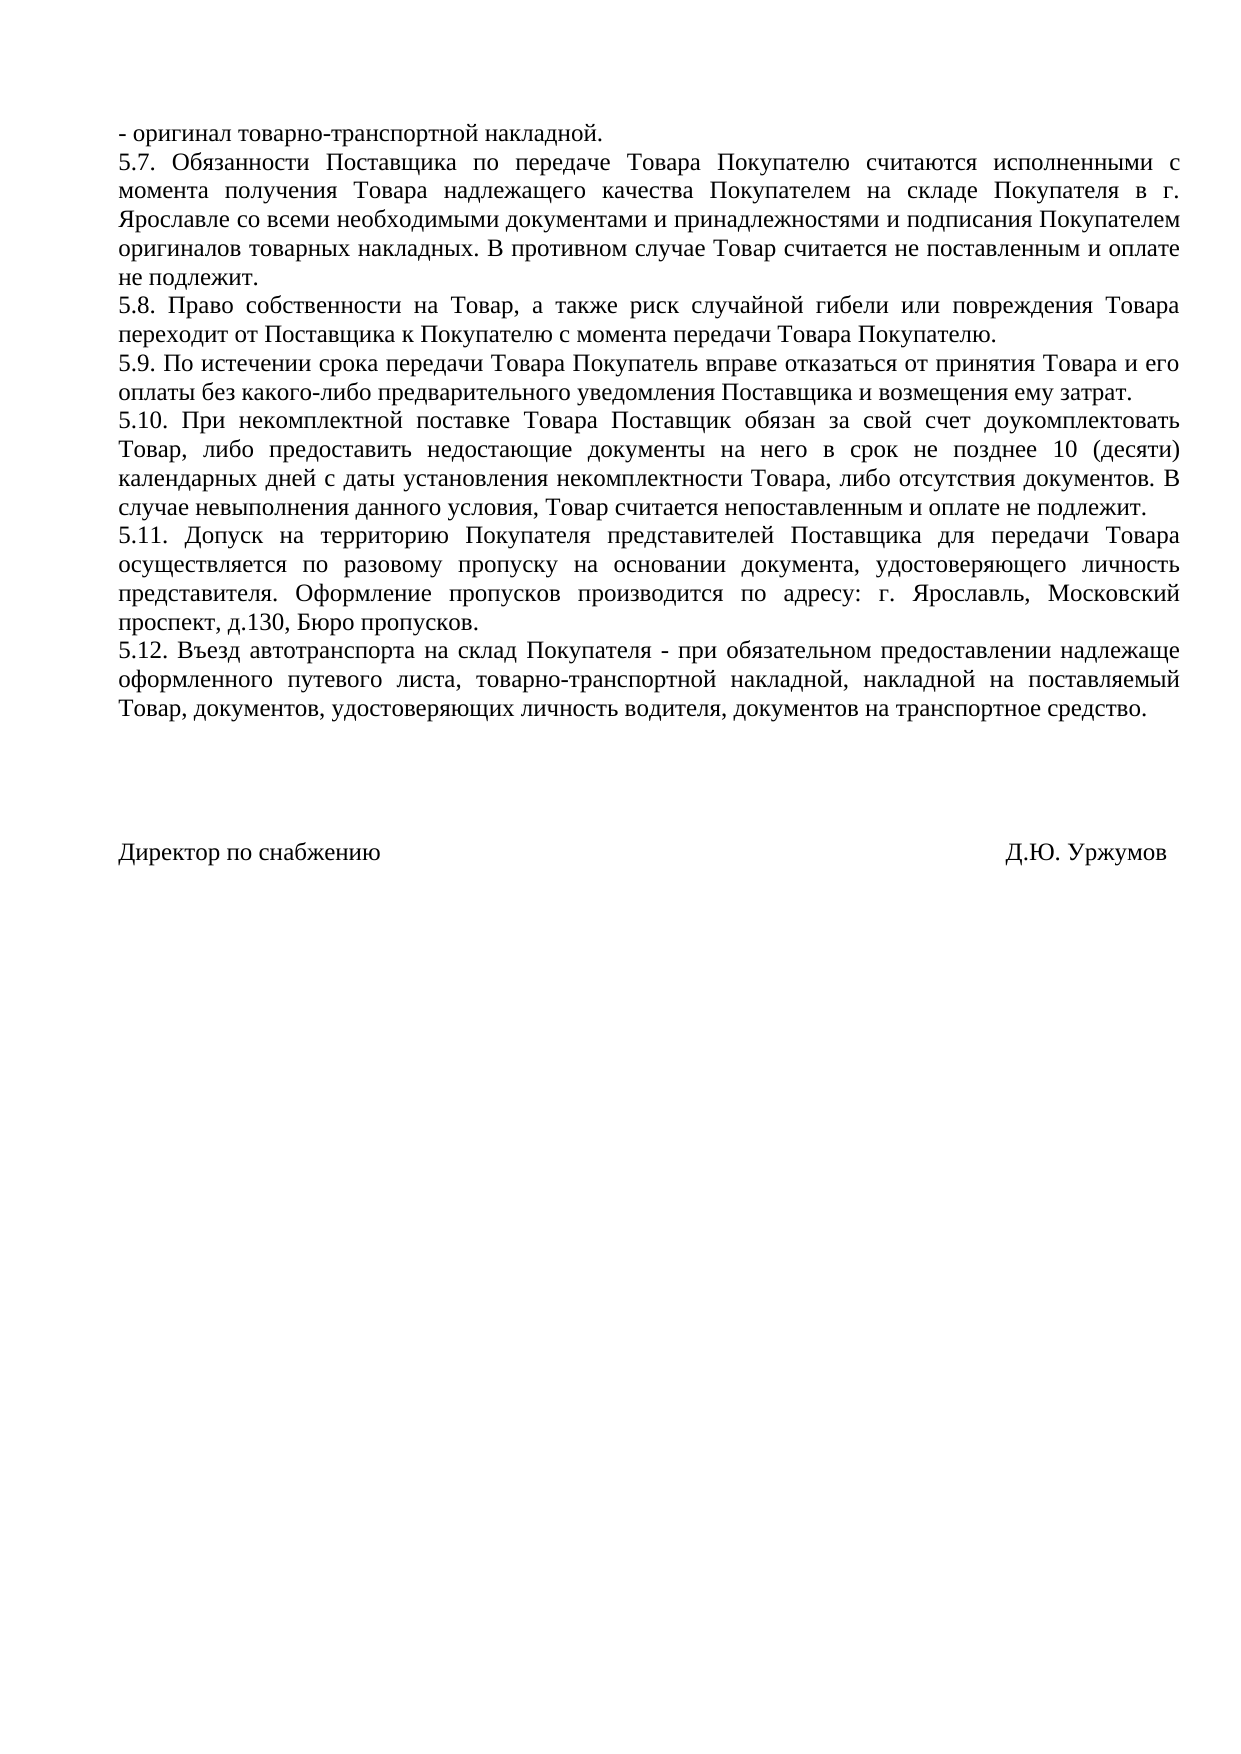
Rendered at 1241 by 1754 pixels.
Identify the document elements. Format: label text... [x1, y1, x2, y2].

text 5.12. Въезд автотранспорта на склад Покупателя - при обязательном предоставлении надлежаще оформленного путевого листа, товарно-транспортной накладной, накладной на поставляемый Товар, документов, удостоверяющих личность водителя, документов на транспортное средство. [118, 636, 1181, 722]
text 5.7. Обязанности Поставщика по передаче Товара Покупателю считаются исполненными с момента получения Товара надлежащего качества Покупателем на складе Покупателя в г. Ярославле со всеми необходимыми документами и принадлежностями и подписания Покупателем оригиналов товарных накладных. В противном случае Товар считается не поставленным и оплате не подлежит. [118, 147, 1181, 291]
text 5.8. Право собственности на Товар, а также риск случайной гибели или повреждения Товара переходит от Поставщика к Покупателю с момента передачи Товара Покупателю. [118, 291, 1181, 348]
text - оригинал товарно-транспортной накладной. [118, 118, 1181, 147]
text Директор по снабжению Д.Ю. Уржумов [118, 837, 1181, 866]
text 5.10. При некомплектной поставке Товара Поставщик обязан за свой счет доукомплектовать Товар, либо предоставить недостающие документы на него в срок не позднее 10 (десяти) календарных дней с даты установления некомплектности Товара, либо отсутствия документов. В случае невыполнения данного условия, Товар считается непоставленным и оплате не подлежит. [118, 406, 1181, 521]
text 5.9. По истечении срока передачи Товара Покупатель вправе отказаться от принятия Товара и его оплаты без какого-либо предварительного уведомления Поставщика и возмещения ему затрат. [118, 348, 1181, 406]
text 5.11. Допуск на территорию Покупателя представителей Поставщика для передачи Товара осуществляется по разовому пропуску на основании документа, удостоверяющего личность представителя. Оформление пропусков производится по адресу: г. Ярославль, Московский проспект, д.130, Бюро пропусков. [118, 521, 1181, 636]
